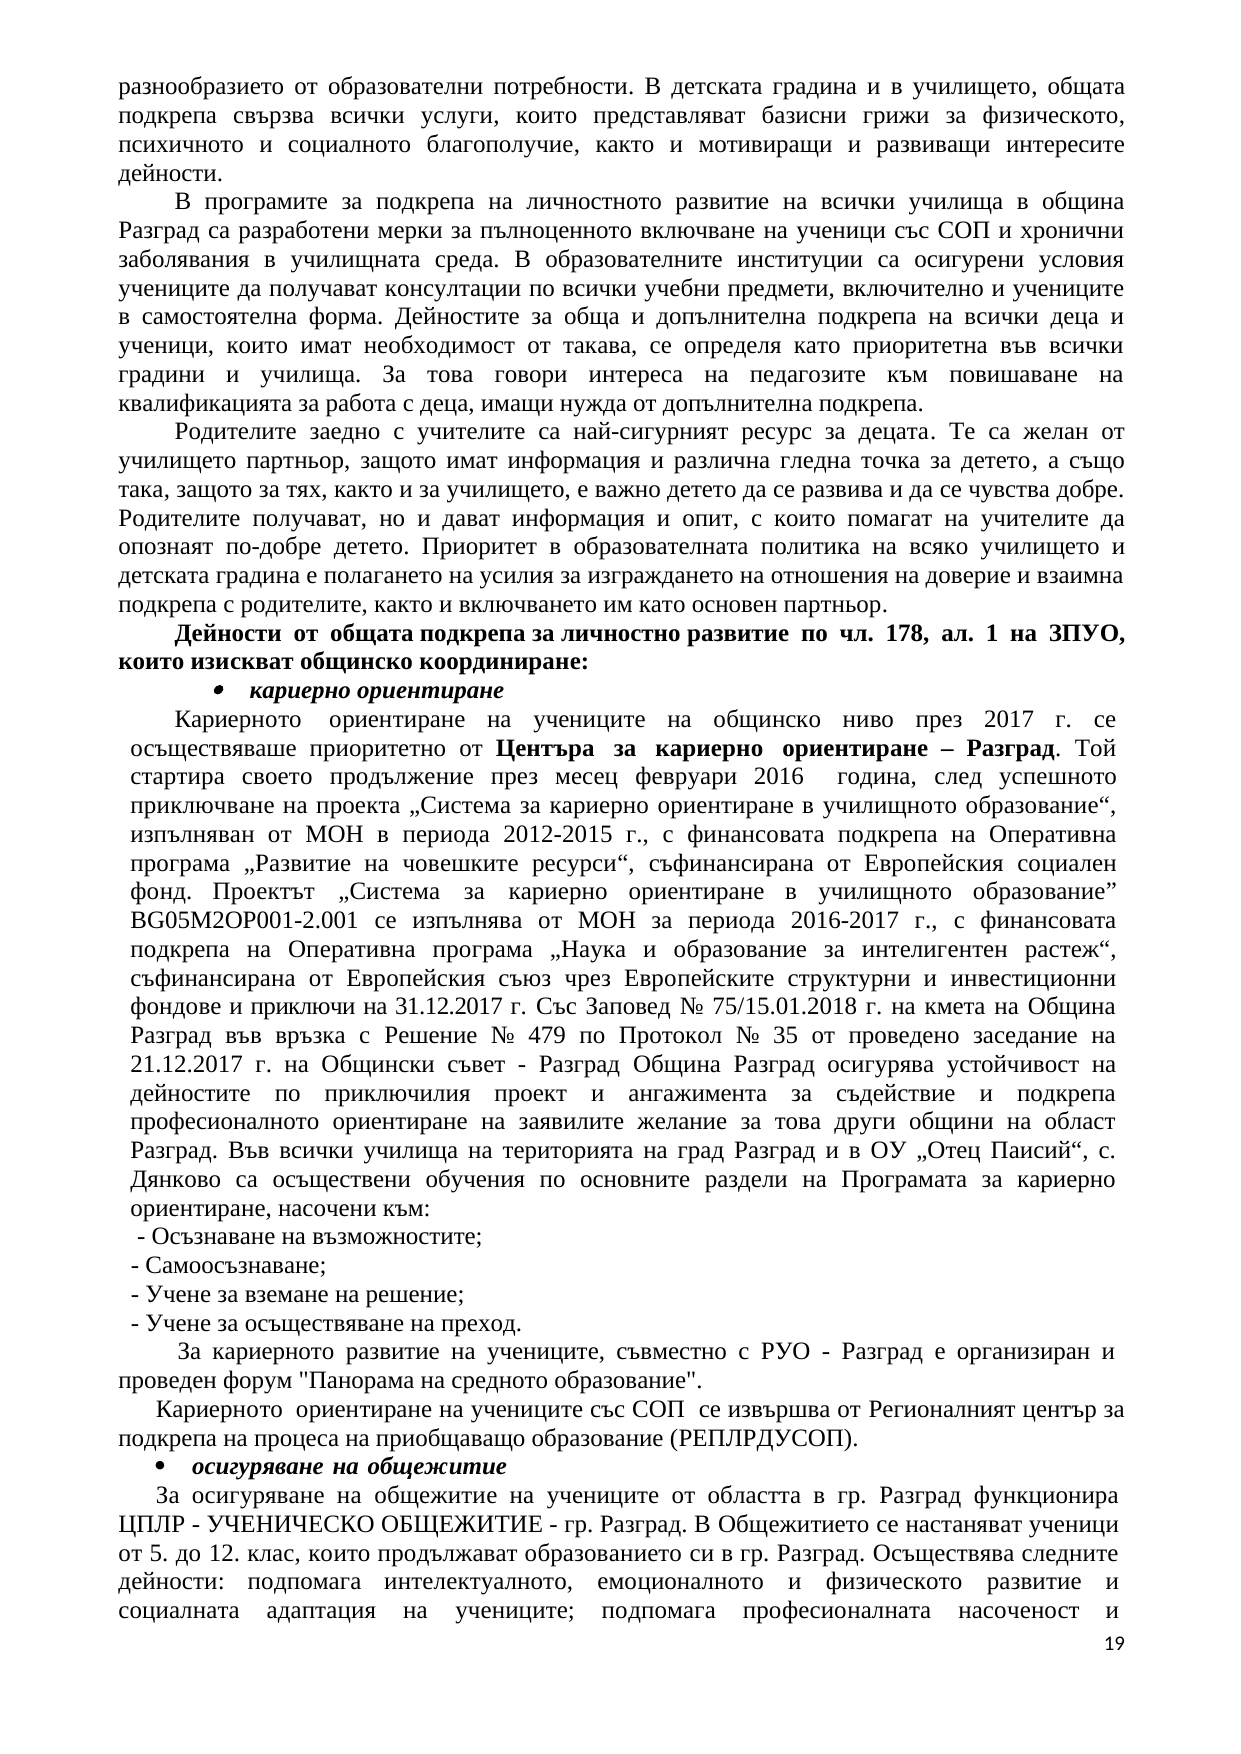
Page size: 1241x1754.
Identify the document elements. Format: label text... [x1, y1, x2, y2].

text Кариерното ориентиране на учениците със СОП се извършва от Регионалният център за подкрепа на процеса на приобщаващо образование (РЕПЛРДУСОП). [118, 1394, 1125, 1451]
text Кариерното ориентиране на учениците на общинско ниво през 2017 г. се осъществяваше приоритетно от Центъра за кариерно ориентиране – Разград. Той стартира своето продължение през месец февруари 2016 година, след успешното приключване на проекта „Система за кариерно ориентиране в училищното образование“, изпълняван от МОН в периода 2012-2015 г., с финансовата подкрепа на Оперативна програма „Развитие на човешките ресурси“, съфинансирана от Европейския социален фонд. Проектът „Система за кариерно ориентиране в училищното образование” BG05M2OP001-2.001 се изпълнява от МОН за периода 2016-2017 г., с финансовата подкрепа на Оперативна програма „Наука и образование за интелигентен растеж“, съфинансирана от Европейския съюз чрез Европейските структурни и инвестиционни фондове и приключи на 31.12.2017 г. Със Заповед № 75/15.01.2018 г. на кмета на Община Разград във връзка с Решение № 479 по Протокол № 35 от проведено заседание на 21.12.2017 г. на Общински съвет - Разград Община Разград осигурява устойчивост на дейностите по приключилия проект и ангажимента за съдействие и подкрепа професионалното ориентиране на заявилите желание за това други общини на област Разград. Във всички училища на територията на град Разград и в ОУ „Отец Паисий“, с. Дянково са осъществени обучения по основните раздели на Програмата за кариерно ориентиране, насочени към: [130, 704, 1117, 1221]
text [118, 71, 1125, 186]
text Родителите заедно с учителите са най-сигурният ресурс за децата. Те са желан от училището партньор, защото имат информация и различна гледна точка за детето, а също така, защото за тях, както и за училището, е важно детето да се развива и да се чувства добре. Родителите получават, но и дават информация и опит, с които помагат на учителите да опознаят по-добре детето. Приоритет в образователната политика на всяко училището и детската градина е полагането на усилия за изграждането на отношения на доверие и взаимна подкрепа с родителите, както и включването им като основен партньор. [118, 416, 1125, 618]
text - Самоосъзнаване; [118, 1250, 1117, 1279]
text Дейности от общата подкрепа за личностно развитие по чл. 178, ал. 1 на ЗПУО, които изискват общинско координиране: [118, 618, 1125, 675]
text - Осъзнаване на възможностите; [118, 1221, 1117, 1250]
text - Учене за вземане на решение; [118, 1279, 1117, 1308]
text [118, 1480, 1119, 1624]
text - Учене за осъществяване на преход. [118, 1308, 1117, 1336]
list кариерно ориентиране [212, 675, 1125, 704]
list осигуряване на общежитие [118, 1451, 1119, 1480]
text В програмите за подкрепа на личностното развитие на всички училища в община Разград са разработени мерки за пълноценното включване на ученици със СОП и хронични заболявания в училищната среда. В образователните институции са осигурени условия учениците да получават консултации по всички учебни предмети, включително и учениците в самостоятелна форма. Дейностите за обща и допълнителна подкрепа на всички деца и ученици, които имат необходимост от такава, се определя като приоритетна във всички градини и училища. За това говори интереса на педагозите към повишаване на квалификацията за работа с деца, имащи нужда от допълнителна подкрепа. [118, 186, 1125, 416]
text За кариерното развитие на учениците, съвместно с РУО - Разград е организиран и проведен форум "Панорама на средното образование". [118, 1336, 1117, 1394]
